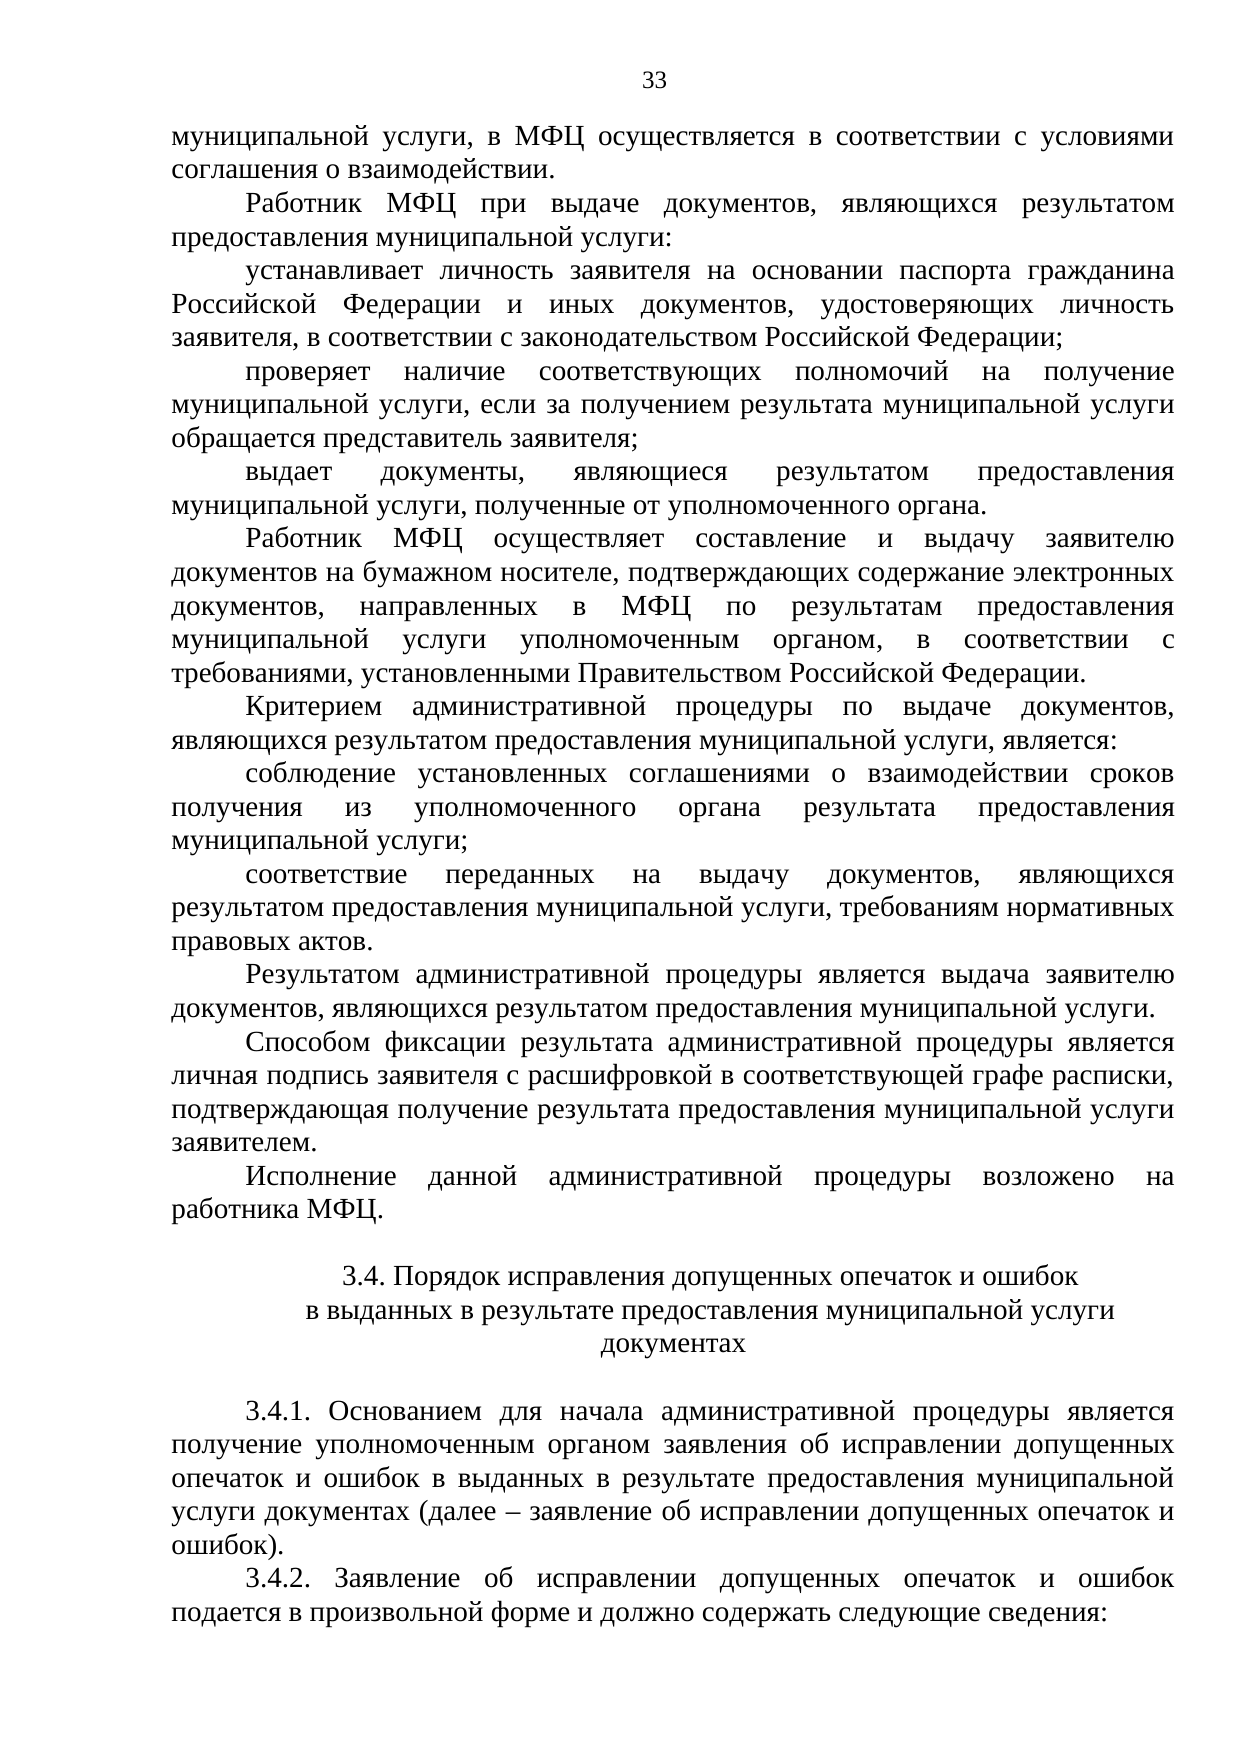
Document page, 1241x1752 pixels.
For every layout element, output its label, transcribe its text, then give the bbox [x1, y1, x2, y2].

text Результатом административной процедуры является выдача заявителю документов, являющихся результатом предоставления муниципальной услуги. [171, 957, 1175, 1024]
text устанавливает личность заявителя на основании паспорта гражданина Российской Федерации и иных документов, удостоверяющих личность заявителя, в соответствии с законодательством Российской Федерации; [171, 252, 1175, 353]
text соответствие переданных на выдачу документов, являющихся результатом предоставления муниципальной услуги, требованиям нормативных правовых актов. [171, 856, 1175, 957]
text проверяет наличие соответствующих полномочий на получение муниципальной услуги, если за получением результата муниципальной услуги обращается представитель заявителя; [171, 353, 1175, 453]
text 3.4. Порядок исправления допущенных опечаток и ошибок [171, 1258, 1175, 1292]
text 3.4.2. Заявление об исправлении допущенных опечаток и ошибок подается в произвольной форме и должно содержать следующие сведения: [171, 1560, 1175, 1627]
text 3.4.1. Основанием для начала административной процедуры является получение уполномоченным органом заявления об исправлении допущенных опечаток и ошибок в выданных в результате предоставления муниципальной услуги документах (далее – заявление об исправлении допущенных опечаток и ошибок). [171, 1393, 1175, 1560]
text в выданных в результате предоставления муниципальной услуги документах [171, 1292, 1175, 1359]
text Критерием административной процедуры по выдаче документов, являющихся результатом предоставления муниципальной услуги, является: [171, 688, 1175, 755]
text Работник МФЦ при выдаче документов, являющихся результатом предоставления муниципальной услуги: [171, 185, 1175, 252]
text выдает документы, являющиеся результатом предоставления муниципальной услуги, полученные от уполномоченного органа. [171, 453, 1175, 521]
text Способом фиксации результата административной процедуры является личная подпись заявителя с расшифровкой в соответствующей графе расписки, подтверждающая получение результата предоставления муниципальной услуги заявителем. [171, 1024, 1175, 1158]
text соблюдение установленных соглашениями о взаимодействии сроков получения из уполномоченного органа результата предоставления муниципальной услуги; [171, 755, 1175, 856]
text Исполнение данной административной процедуры возложено на работника МФЦ. [171, 1158, 1175, 1225]
text Работник МФЦ осуществляет составление и выдачу заявителю документов на бумажном носителе, подтверждающих содержание электронных документов, направленных в МФЦ по результатам предоставления муниципальной услуги уполномоченным органом, в соответствии с требованиями, установленными Правительством Российской Федерации. [171, 521, 1175, 688]
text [171, 118, 1175, 185]
